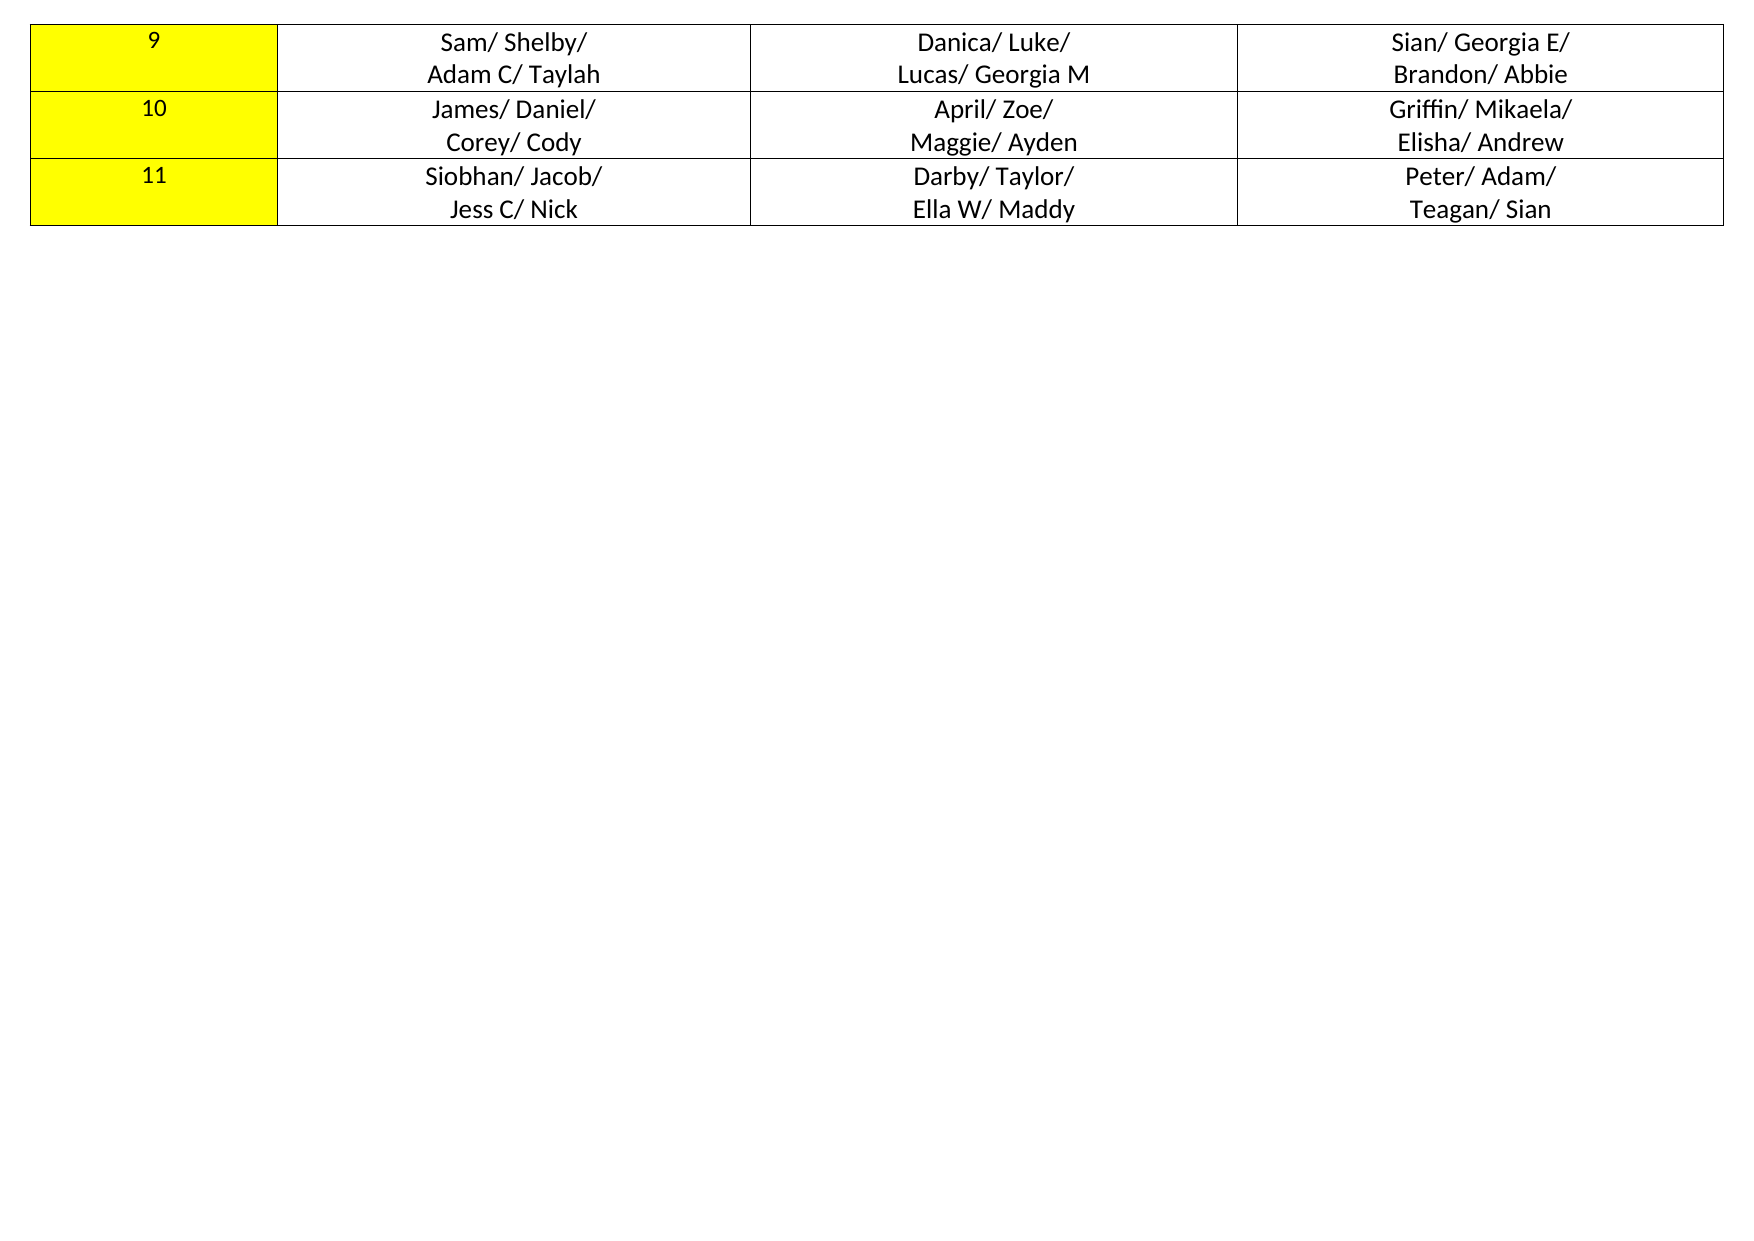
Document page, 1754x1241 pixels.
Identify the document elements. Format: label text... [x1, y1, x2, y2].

table_cell 10 [31, 92, 277, 158]
table_cell 9 [31, 25, 277, 91]
table_cell Peter/ Adam/ Teagan/ Sian [1238, 159, 1723, 225]
table_cell Sam/ Shelby/ Adam C/ Taylah [278, 25, 750, 91]
table_cell 11 [31, 159, 277, 225]
table_cell Danica/ Luke/ Lucas/ Georgia M [751, 25, 1237, 91]
table_cell April/ Zoe/ Maggie/ Ayden [751, 92, 1237, 158]
table_cell Darby/ Taylor/ Ella W/ Maddy [751, 159, 1237, 225]
table_cell James/ Daniel/ Corey/ Cody [278, 92, 750, 158]
table_cell Griffin/ Mikaela/ Elisha/ Andrew [1238, 92, 1723, 158]
table_cell Siobhan/ Jacob/ Jess C/ Nick [278, 159, 750, 225]
table_cell Sian/ Georgia E/ Brandon/ Abbie [1238, 25, 1723, 91]
